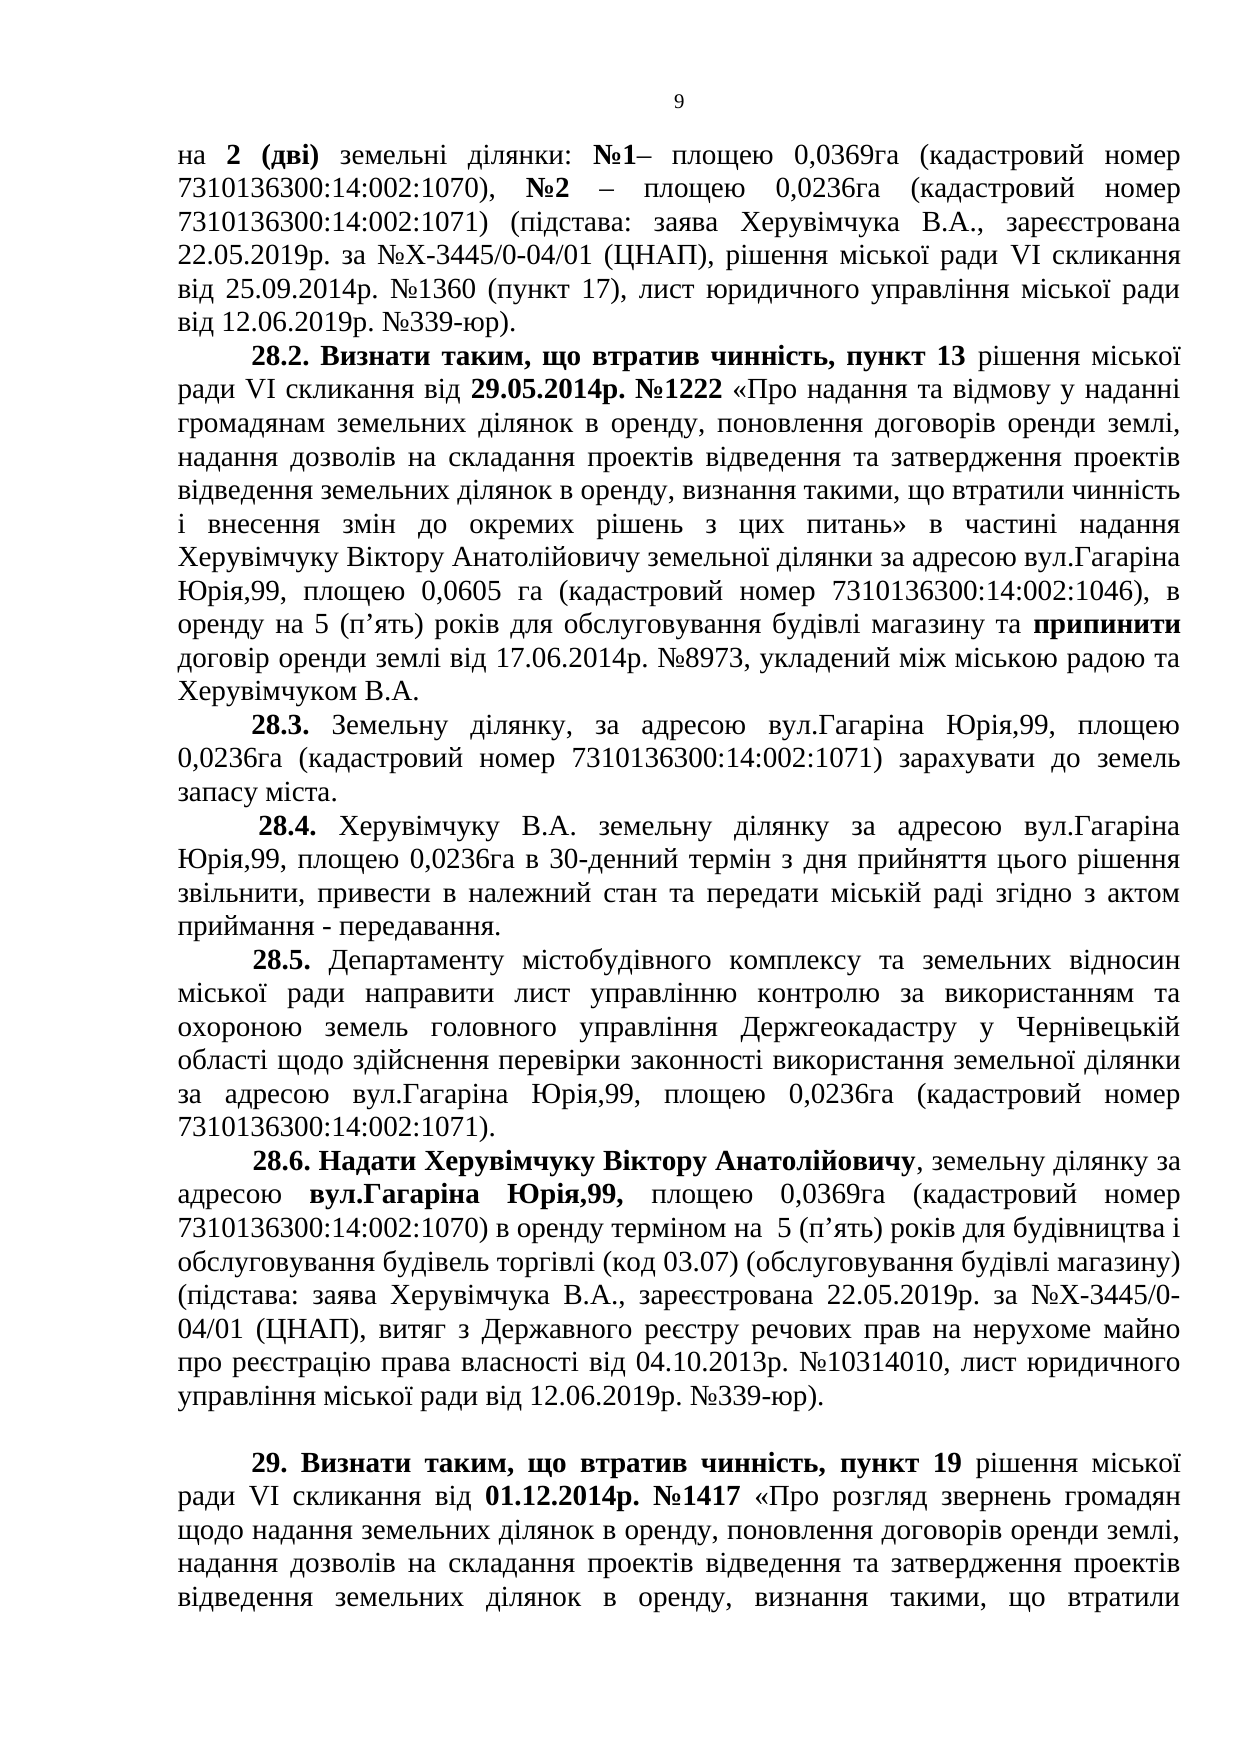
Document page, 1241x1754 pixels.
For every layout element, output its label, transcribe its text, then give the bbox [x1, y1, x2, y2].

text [177, 137, 1181, 338]
text 28.2. Визнати таким, що втратив чинність, пункт 13 рішення міської ради VІ скликання від 29.05.2014р. №1222 «Про надання та відмову у наданні громадянам земельних ділянок в оренду, поновлення договорів оренди землі, надання дозволів на складання проектів відведення та затвердження проектів відведення земельних ділянок в оренду, визнання такими, що втратили чинність і внесення змін до окремих рішень з цих питань» в частині надання Херувімчуку Віктору Анатолійовичу земельної ділянки за адресою вул.Гагаріна Юрія,99, площею (кадастровий номер 7310136300:14:002:1046), в оренду на 5 (п’ять) років для обслуговування будівлі магазину та припинити договір оренди землі від 17.06.2014р. №8973, укладений між міською радою та Херувімчуком В.А. [177, 338, 1181, 707]
text 28.6. Надати Херувімчуку Віктору Анатолійовичу, земельну ділянку за адресою вул.Гагаріна Юрія,99, площею 0,0369га (кадастровий номер 7310136300:14:002:1070) в оренду терміном на 5 (п’ять) років для будівництва і обслуговування будівель торгівлі (код 03.07) (обслуговування будівлі магазину) (підстава: заява Херувімчука В.А., зареєстрована 22.05.2019р. за №Х-3445/0-04/01 (ЦНАП), витяг з Державного реєстру речових прав на нерухоме майно про реєстрацію права власності від 04.10.2013р. №10314010, лист юридичного управління міської ради від 12.06.2019р. №339-юр). [177, 1143, 1181, 1411]
text 28.4. Херувімчуку В.А. земельну ділянку за адресою вул.Гагаріна Юрія,99, площею 0,0236га в 30-денний термін з дня прийняття цього рішення звільнити, привести в належний стан та передати міській раді згідно з актом приймання - передавання. [177, 808, 1181, 942]
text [177, 1445, 1181, 1613]
text 28.3. Земельну ділянку, за адресою вул.Гагаріна Юрія,99, площею 0,0236га (кадастровий номер 7310136300:14:002:1071) зарахувати до земель запасу міста. [177, 707, 1181, 808]
text 28.5. Департаменту містобудівного комплексу та земельних відносин міської ради направити лист управлінню контролю за використанням та охороною земель головного управління Держгеокадастру у Чернівецькій області щодо здійснення перевірки законності використання земельної ділянки за адресою вул.Гагаріна Юрія,99, площею 0,0236га (кадастровий номер 7310136300:14:002:1071). [177, 942, 1181, 1143]
